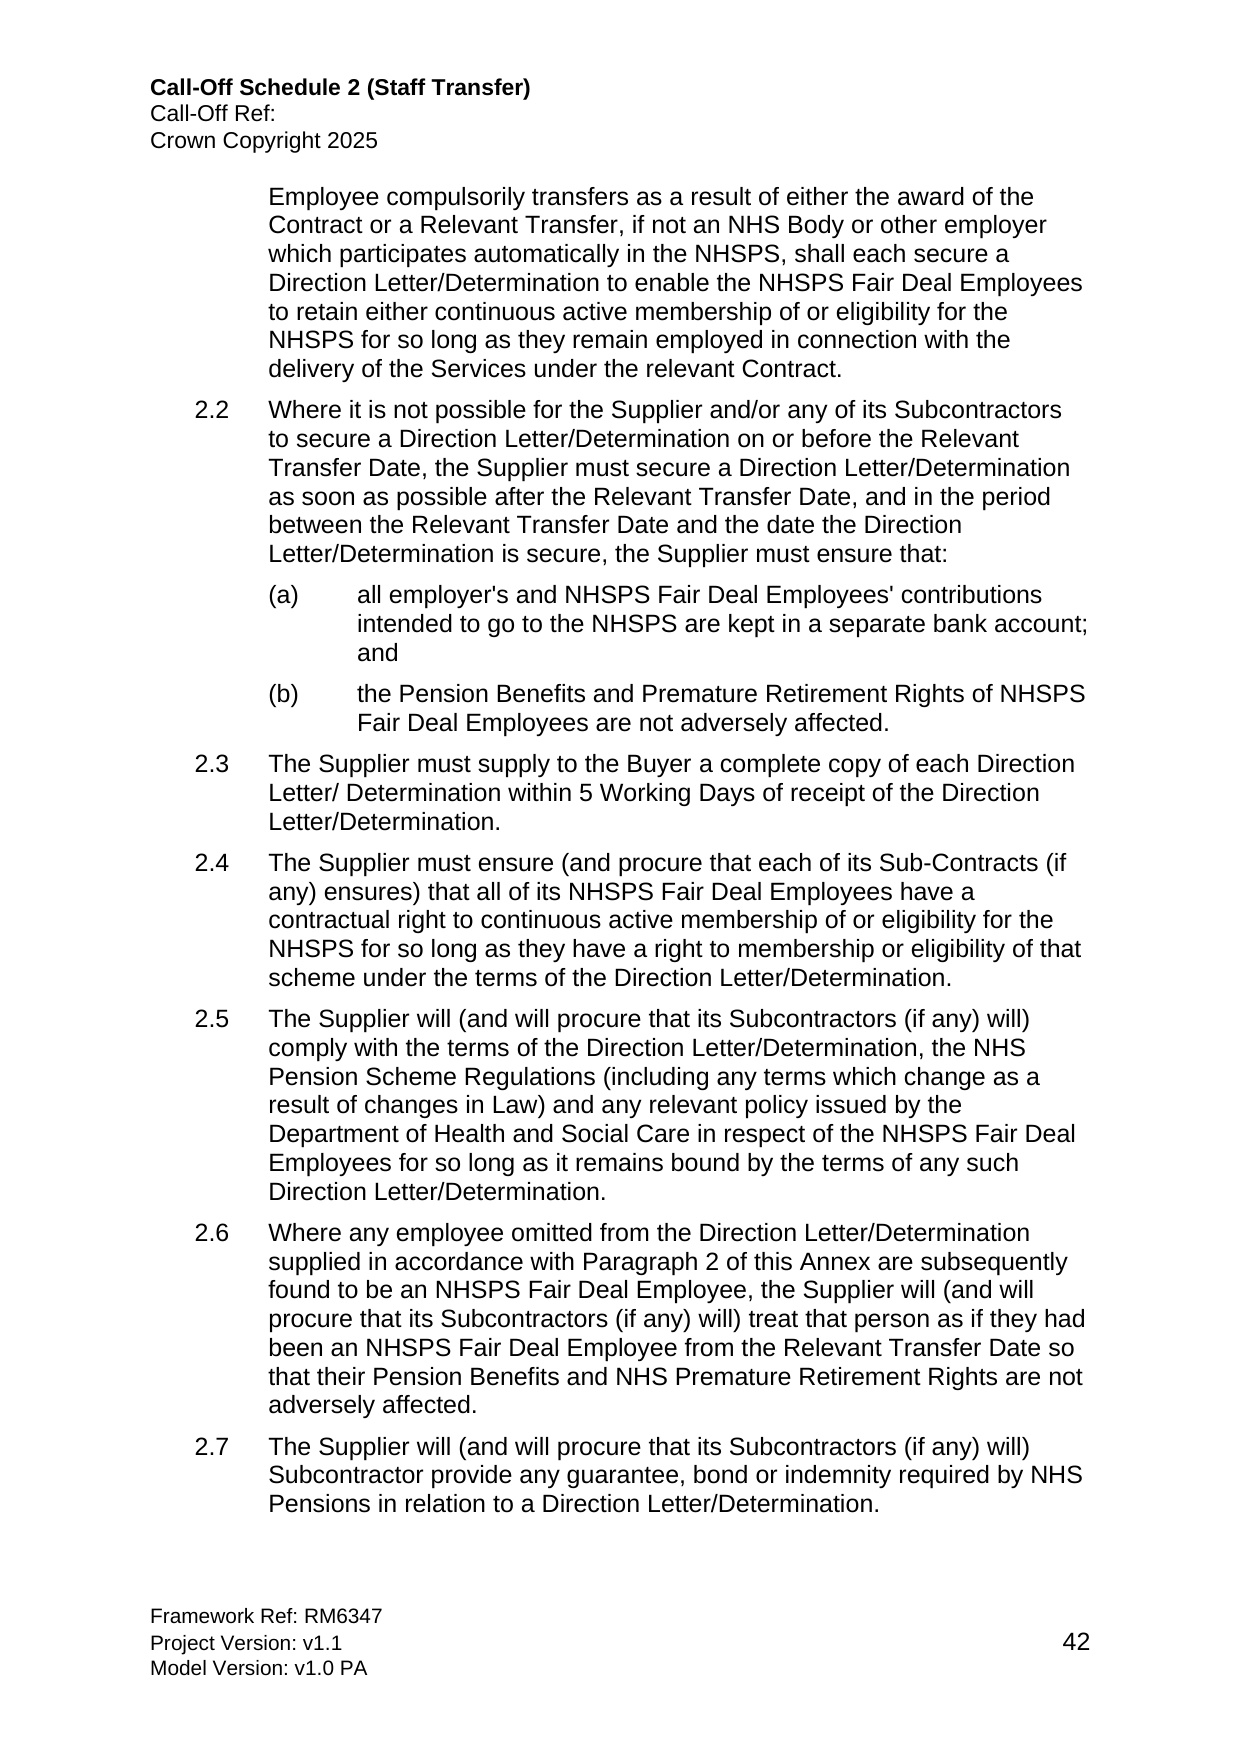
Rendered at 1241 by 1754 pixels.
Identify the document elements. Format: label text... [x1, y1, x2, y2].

subtitle the Pension Benefits and Premature Retirement Rights of NHSPS Fair Deal Employees are not adversely affected. [268, 679, 1090, 737]
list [194, 182, 1090, 383]
subtitle all employer's and NHSPS Fair Deal Employees' contributions intended to go to the NHSPS are kept in a separate bank account; and [268, 580, 1090, 667]
list The Supplier will (and will procure that its Subcontractors (if any) will) Subcontractor provide any guarantee, bond or indemnity required by NHS Pensions in relation to a Direction Letter/Determination. [194, 1432, 1090, 1518]
list Where it is not possible for the Supplier and/or any of its Subcontractors to secure a Direction Letter/Determination on or before the Relevant Transfer Date, the Supplier must secure a Direction Letter/Determination as soon as possible after the Relevant Transfer Date, and in the period between the Relevant Transfer Date and the date the Direction Letter/Determination is secure, the Supplier must ensure that: [194, 395, 1090, 568]
list The Supplier will (and will procure that its Subcontractors (if any) will) comply with the terms of the Direction Letter/Determination, the NHS Pension Scheme Regulations (including any terms which change as a result of changes in Law) and any relevant policy issued by the Department of Health and Social Care in respect of the NHSPS Fair Deal Employees for so long as it remains bound by the terms of any such Direction Letter/Determination. [194, 1004, 1090, 1205]
list Where any employee omitted from the Direction Letter/Determination supplied in accordance with Paragraph 2 of this Annex are subsequently found to be an NHSPS Fair Deal Employee, the Supplier will (and will procure that its Subcontractors (if any) will) treat that person as if they had been an NHSPS Fair Deal Employee from the Relevant Transfer Date so that their Pension Benefits and NHS Premature Retirement Rights are not adversely affected. [194, 1218, 1090, 1419]
list The Supplier must supply to the Buyer a complete copy of each Direction Letter/ Determination within 5 Working Days of receipt of the Direction Letter/Determination. [194, 749, 1090, 835]
list The Supplier must ensure (and procure that each of its Sub-Contracts (if any) ensures) that all of its NHSPS Fair Deal Employees have a contractual right to continuous active membership of or eligibility for the NHSPS for so long as they have a right to membership or eligibility of that scheme under the terms of the Direction Letter/Determination. [194, 848, 1090, 992]
